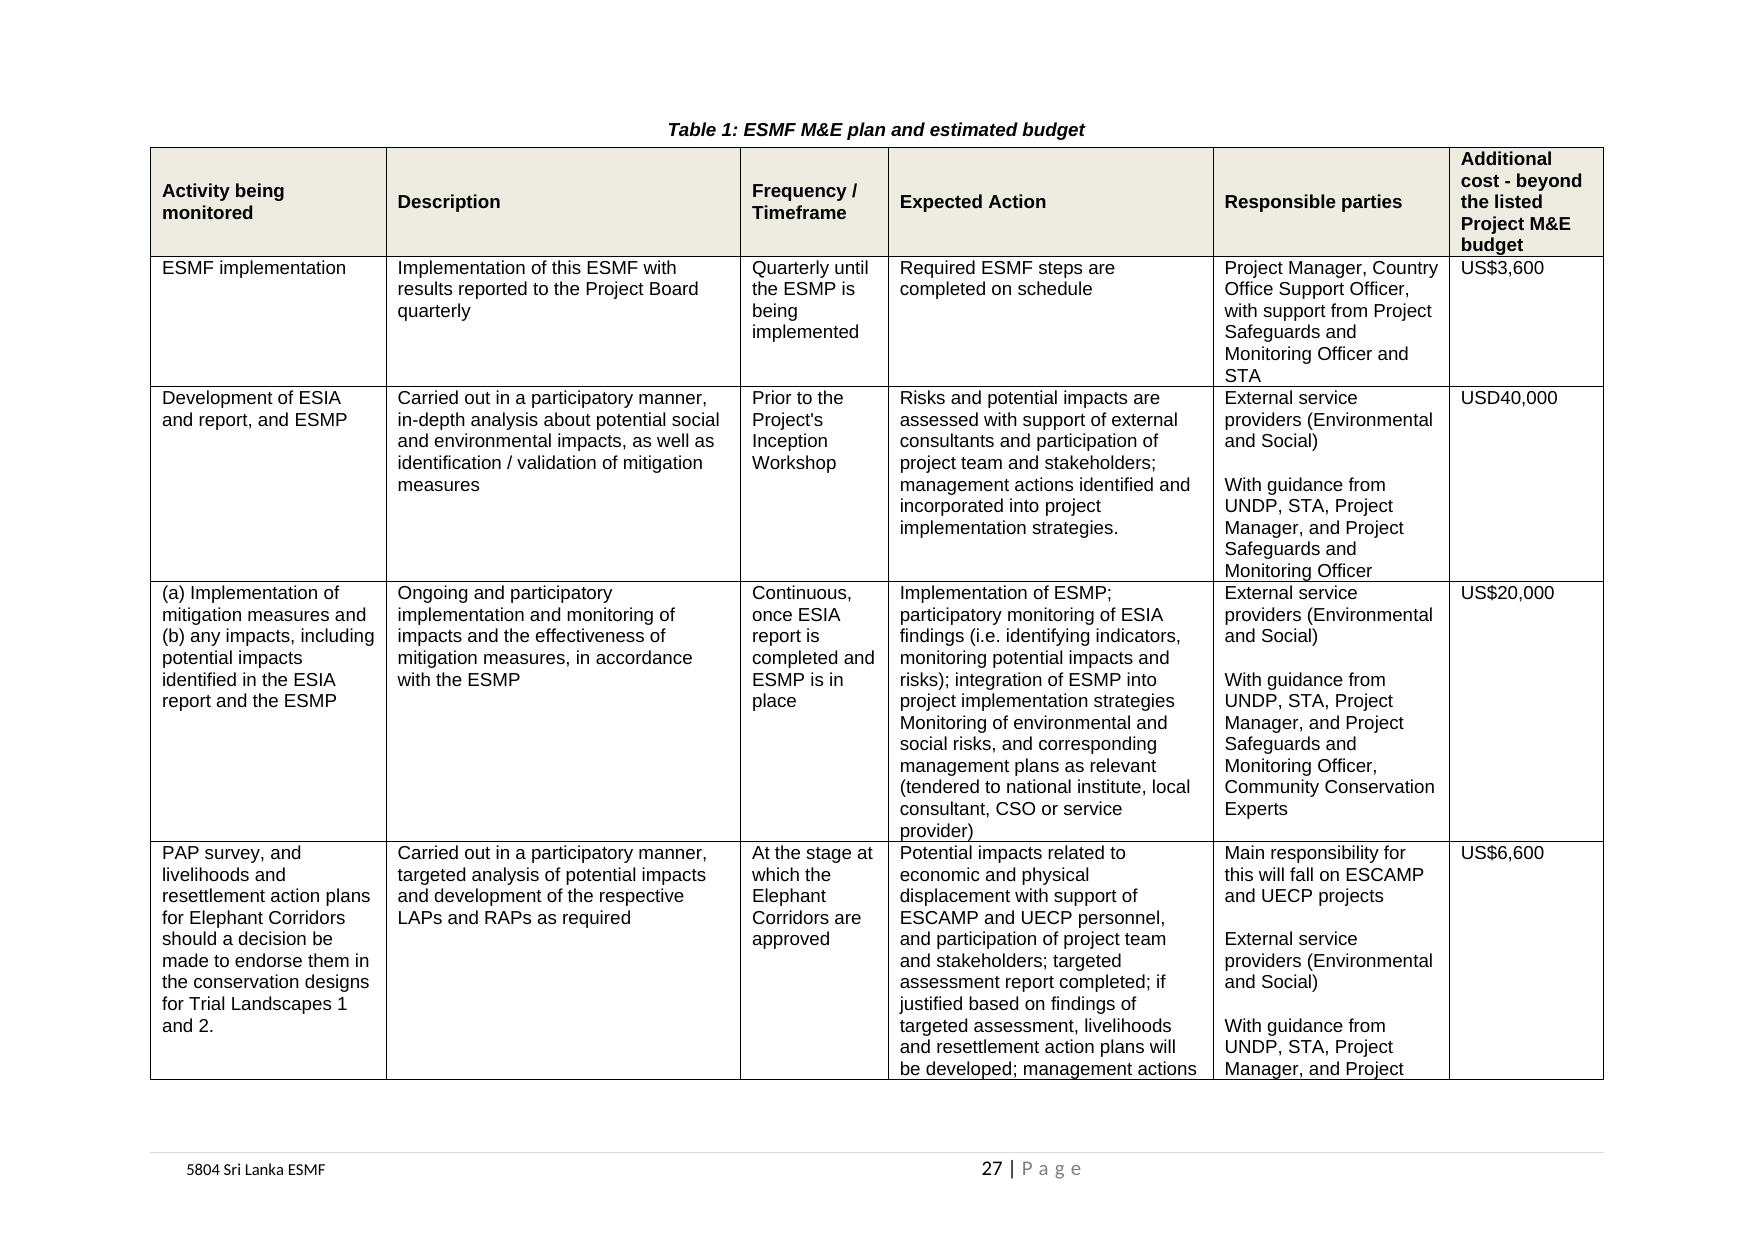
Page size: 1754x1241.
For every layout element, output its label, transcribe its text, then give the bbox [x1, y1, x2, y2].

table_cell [889, 842, 1213, 1079]
table_cell Development of ESIA and report, and ESMP [151, 387, 386, 581]
table_header Activity being monitored [151, 148, 386, 256]
table_cell US$3,600 [1450, 257, 1603, 386]
table_cell External service providers (Environmental and Social) With guidance from UNDP, STA, Project Manager, and Project Safeguards and Monitoring Officer, Community Conservation Experts [1214, 582, 1449, 841]
table_header Responsible parties [1214, 148, 1449, 256]
table_cell Continuous, once ESIA report is completed and ESMP is in place [741, 582, 888, 841]
table_cell (a) Implementation of mitigation measures and (b) any impacts, including potential impacts identified in the ESIA report and the ESMP [151, 582, 386, 841]
table_cell Carried out in a participatory manner, in-depth analysis about potential social and environmental impacts, as well as identification / validation of mitigation measures [387, 387, 740, 581]
table_header Description [387, 148, 740, 256]
table_cell ESMF implementation [151, 257, 386, 386]
table_header Additional cost - beyond the listed Project M&E budget [1450, 148, 1603, 256]
text Table 1: ESMF M&E plan and estimated budget [150, 119, 1604, 141]
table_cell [151, 842, 386, 1079]
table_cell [1214, 842, 1449, 1079]
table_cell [741, 842, 888, 1079]
table_cell External service providers (Environmental and Social) With guidance from UNDP, STA, Project Manager, and Project Safeguards and Monitoring Officer [1214, 387, 1449, 581]
table_cell Prior to the Project's Inception Workshop [741, 387, 888, 581]
table_cell Required ESMF steps are completed on schedule [889, 257, 1213, 386]
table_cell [387, 842, 740, 1079]
table_cell USD40,000 [1450, 387, 1603, 581]
table_cell Implementation of ESMP; participatory monitoring of ESIA findings (i.e. identifying indicators, monitoring potential impacts and risks); integration of ESMP into project implementation strategies Monitoring of environmental and social risks, and corresponding management plans as relevant (tendered to national institute, local consultant, CSO or service provider) [889, 582, 1213, 841]
table_cell US$20,000 [1450, 582, 1603, 841]
table_cell Risks and potential impacts are assessed with support of external consultants and participation of project team and stakeholders; management actions identified and incorporated into project implementation strategies. [889, 387, 1213, 581]
table_cell Ongoing and participatory implementation and monitoring of impacts and the effectiveness of mitigation measures, in accordance with the ESMP [387, 582, 740, 841]
table_cell Implementation of this ESMF with results reported to the Project Board quarterly [387, 257, 740, 386]
table_cell Quarterly until the ESMP is being implemented [741, 257, 888, 386]
table_cell Project Manager, Country Office Support Officer, with support from Project Safeguards and Monitoring Officer and STA [1214, 257, 1449, 386]
table_header Frequency / Timeframe [741, 148, 888, 256]
table_cell US$6,600 [1450, 842, 1603, 1079]
table_header Expected Action [889, 148, 1213, 256]
